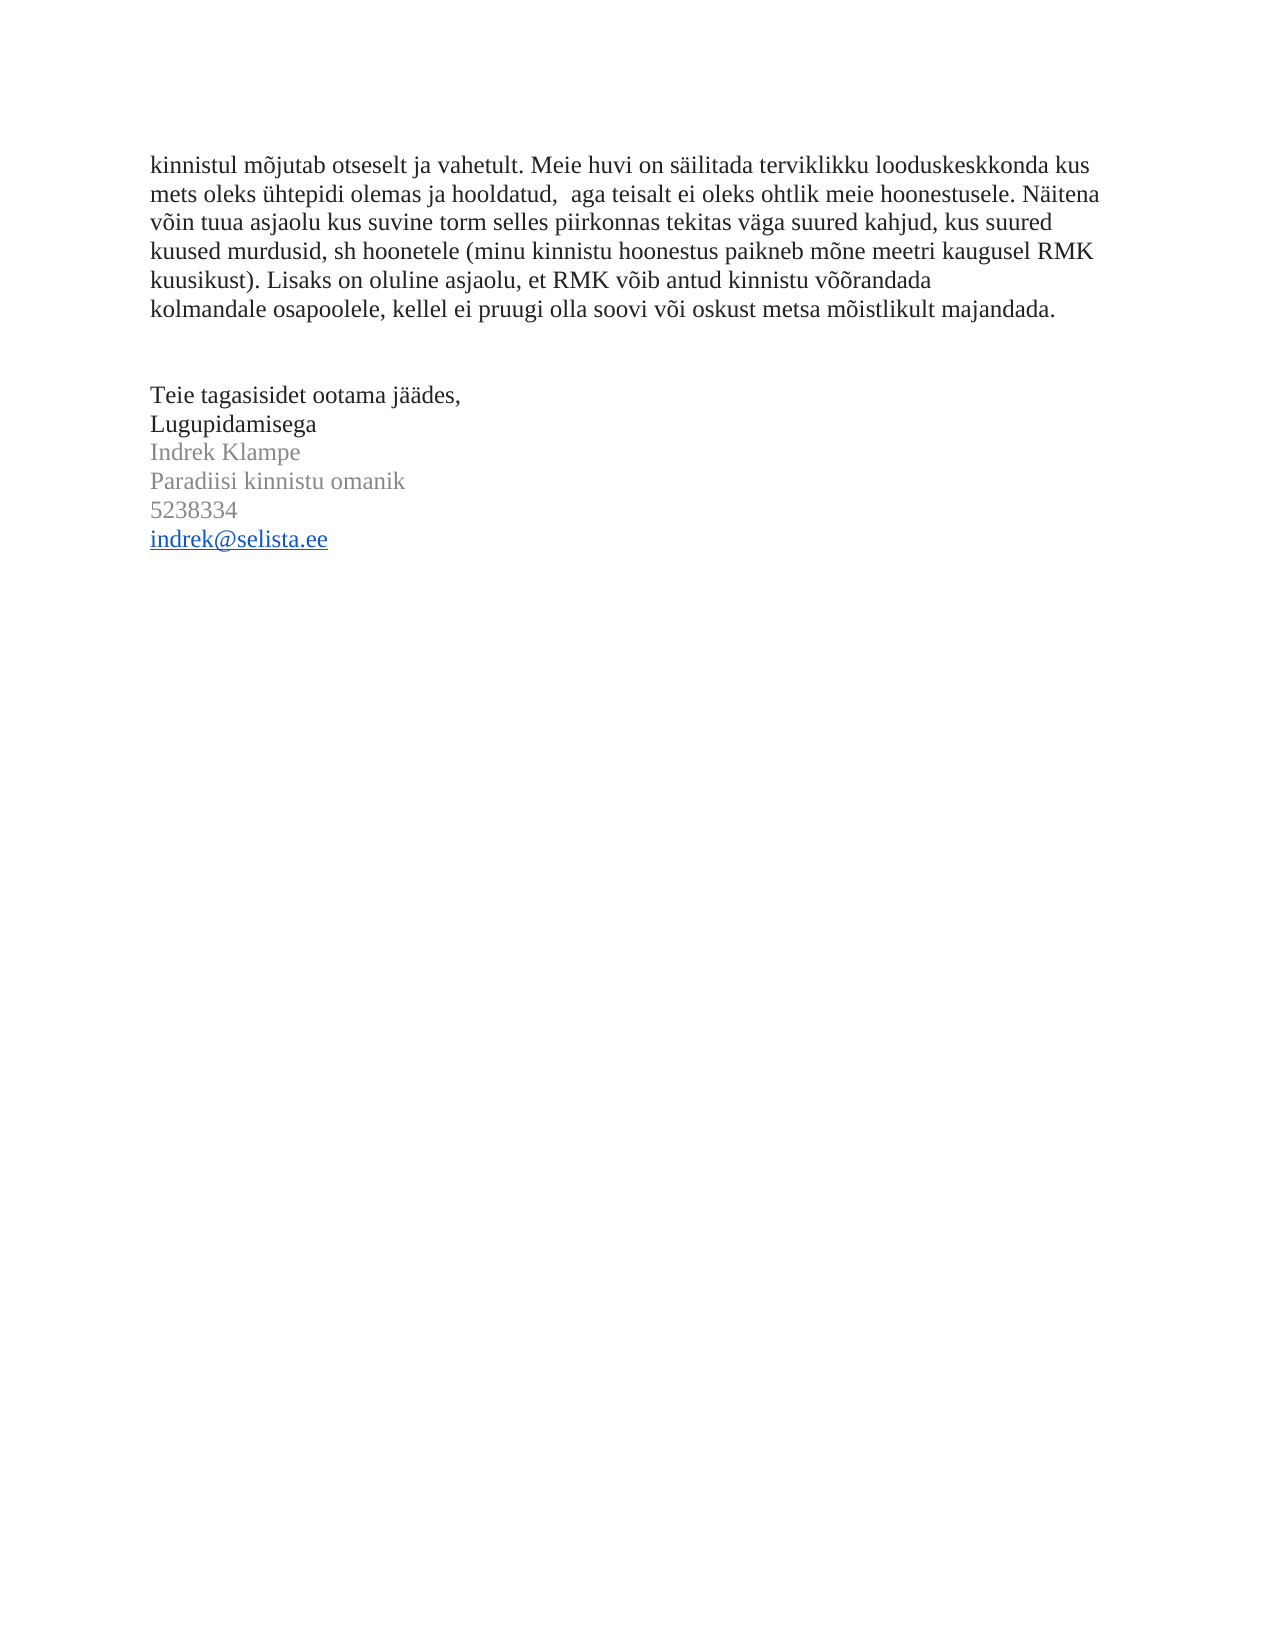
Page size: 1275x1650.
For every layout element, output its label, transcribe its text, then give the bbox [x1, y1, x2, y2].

text Indrek Klampe [150, 437, 1125, 466]
text 5238334 [150, 495, 1125, 524]
text Teie tagasisidet ootama jäädes, [150, 380, 1125, 409]
text Paradiisi kinnistu omanik [150, 466, 1125, 495]
text Lugupidamisega [150, 409, 1125, 437]
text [150, 150, 1125, 322]
text indrek@selista.ee [150, 524, 1125, 552]
